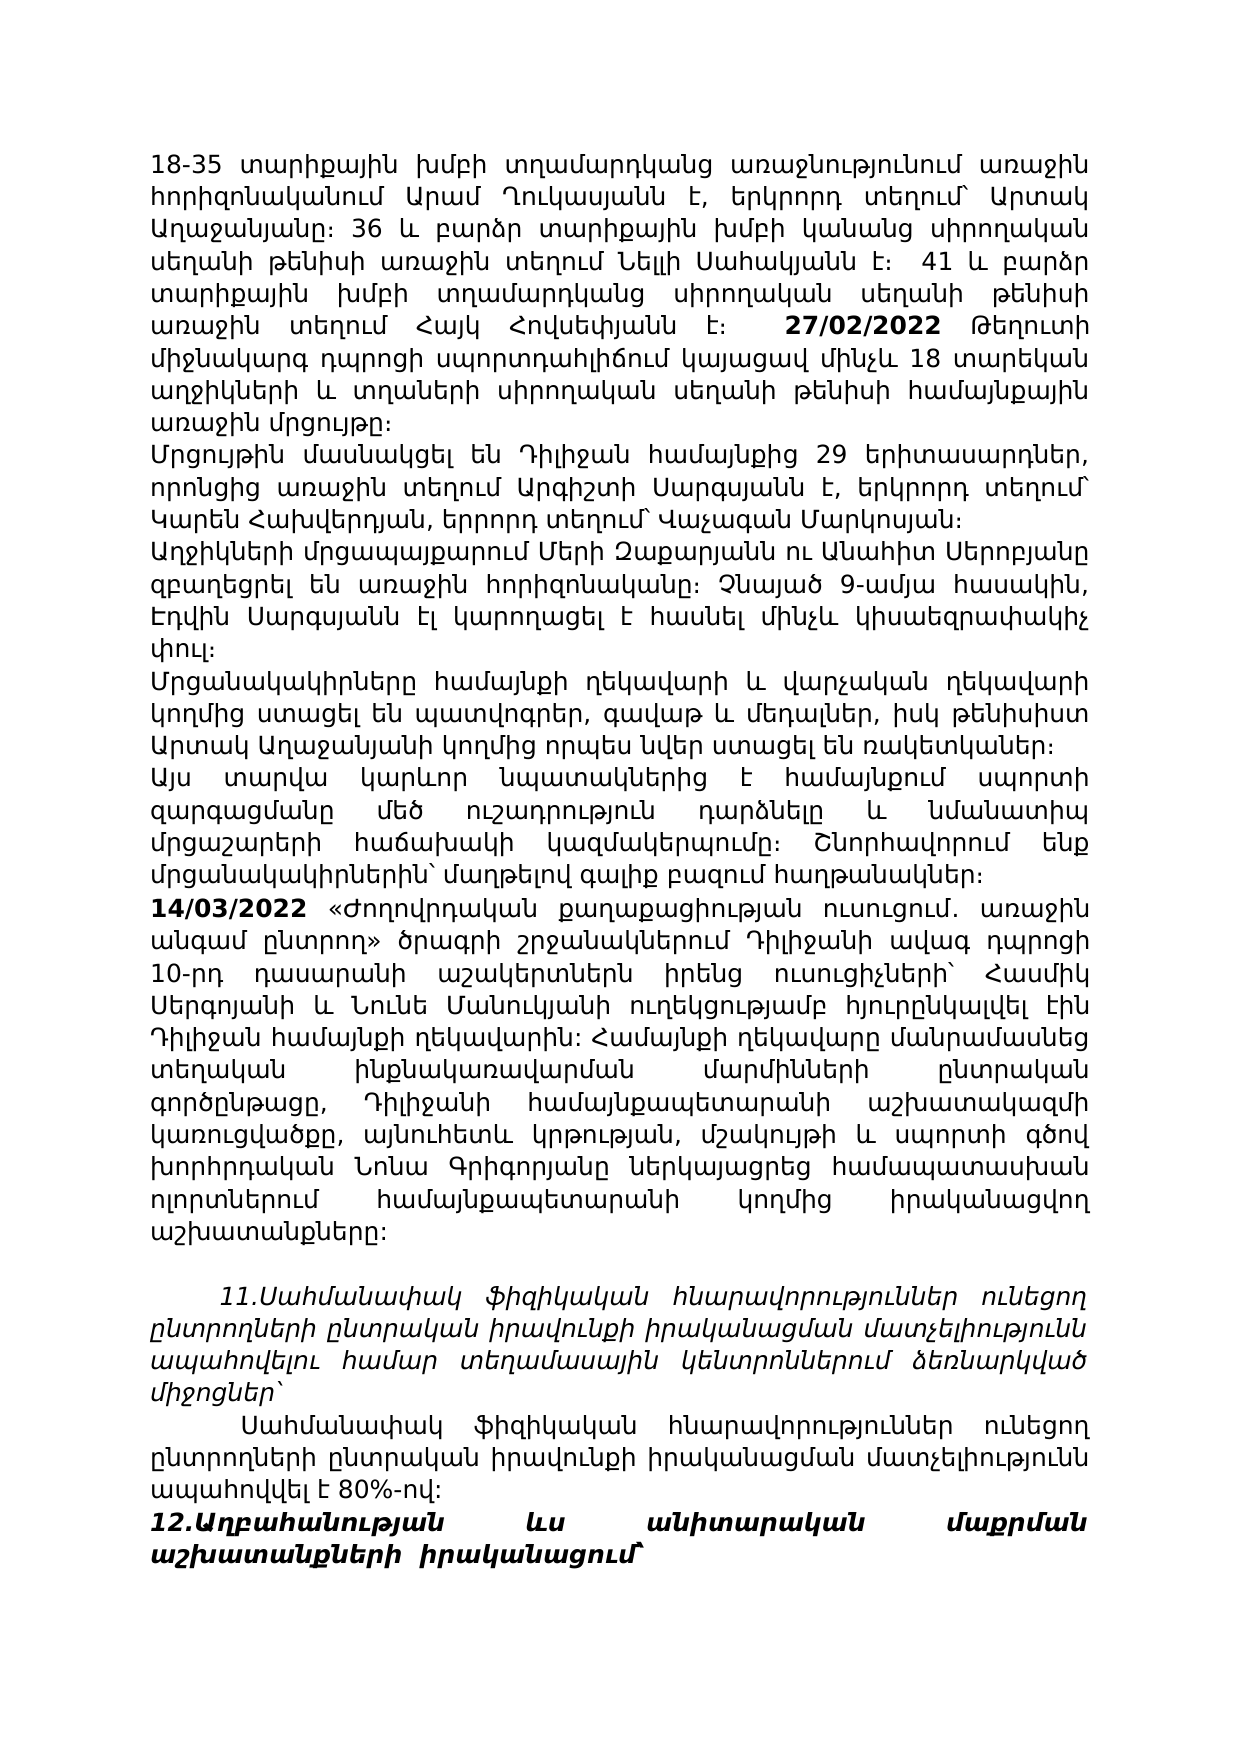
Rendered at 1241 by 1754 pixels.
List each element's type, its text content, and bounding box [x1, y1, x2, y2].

text Մրցանակակիրները համայնքի ղեկավարի և վարչական ղեկավարի կողմից ստացել են պատվոգրեր, գավաթ և մեդալներ, իսկ թենիսիստ Արտակ Աղաջանյանի կողմից որպես նվեր ստացել են ռակետկաներ։ [150, 667, 1090, 760]
text Աղջիկների մրցապայքարում Մերի Զաքարյանն ու Անահիտ Սերոբյանը զբաղեցրել են առաջին հորիզոնականը։ Չնայած 9-ամյա հասակին, Էդվին Սարգսյանն էլ կարողացել է հասնել մինչև կիսաեզրափակիչ փուլ։ [150, 537, 1090, 663]
text Սահմանափակ ֆիզիկական հնարավորություններ ունեցող ընտրողների ընտրական իրավունքի իրականացման մատչելիությունն ապահովվել է 80%-ով: [150, 1411, 1090, 1505]
text Այս տարվա կարևոր նպատակներից է համայնքում սպորտի զարգացմանը մեծ ուշադրություն դարձնելը և նմանատիպ մրցաշարերի հաճախակի կազմակերպումը։ Շնորհավորում ենք մրցանակակիրներին՝ մաղթելով գալիք բազում հաղթանակներ։ [150, 763, 1090, 889]
text 18-35 տարիքային խմբի տղամարդկանց առաջնությունում առաջին հորիզոնականում Արամ Ղուկասյանն է, երկրորդ տեղում՝ Արտակ Աղաջանյանը։ 36 և բարձր տարիքային խմբի կանանց սիրողական սեղանի թենիսի առաջին տեղում Նելլի Սահակյանն է։ 41 և բարձր տարիքային խմբի տղամարդկանց սիրողական սեղանի թենիսի առաջին տեղում Հայկ Հովսեփյանն է։ 27/02/2022 Թեղուտի միջնակարգ դպրոցի սպորտդահլիճում կայացավ մինչև 18 տարեկան աղջիկների և տղաների սիրողական սեղանի թենիսի համայնքային առաջին մրցույթը։ [150, 150, 1090, 437]
text Մրցույթին մասնակցել են Դիլիջան համայնքից 29 երիտասարդներ, որոնցից առաջին տեղում Արգիշտի Սարգսյանն է, երկրորդ տեղում՝ Կարեն Հախվերդյան, երրորդ տեղում՝ Վաչագան Մարկոսյան։ [150, 441, 1090, 534]
text 11.Սահմանափակ ֆիզիկական հնարավորություններ ունեցող ընտրողների ընտրական իրավունքի իրականացման մատչելիությունն ապահովելու համար տեղամասային կենտրոններում ձեռնարկված միջոցներ՝ [150, 1282, 1090, 1408]
text 14/03/2022 «Ժողովրդական քաղաքացիության ուսուցում․ առաջին անգամ ընտրող» ծրագրի շրջանակներում Դիլիջանի ավագ դպրոցի 10-րդ դասարանի աշակերտներն իրենց ուսուցիչների՝ Հասմիկ Սերգոյանի և Նունե Մանուկյանի ուղեկցությամբ հյուրընկալվել էին Դիլիջան համայնքի ղեկավարին: Համայնքի ղեկավարը մանրամասնեց տեղական ինքնակառավարման մարմինների ընտրական գործընթացը, Դիլիջանի համայնքապետարանի աշխատակազմի կառուցվածքը, այնուհետև կրթության, մշակույթի և սպորտի գծով խորհրդական Նոնա Գրիգորյանը ներկայացրեց համապատասխան ոլորտներում համայնքապետարանի կողմից իրականացվող աշխատանքները: [150, 893, 1090, 1246]
text 12.Աղբահանության ևս անիտարական մաքրման աշխատանքների իրականացում՝ [150, 1508, 1090, 1569]
